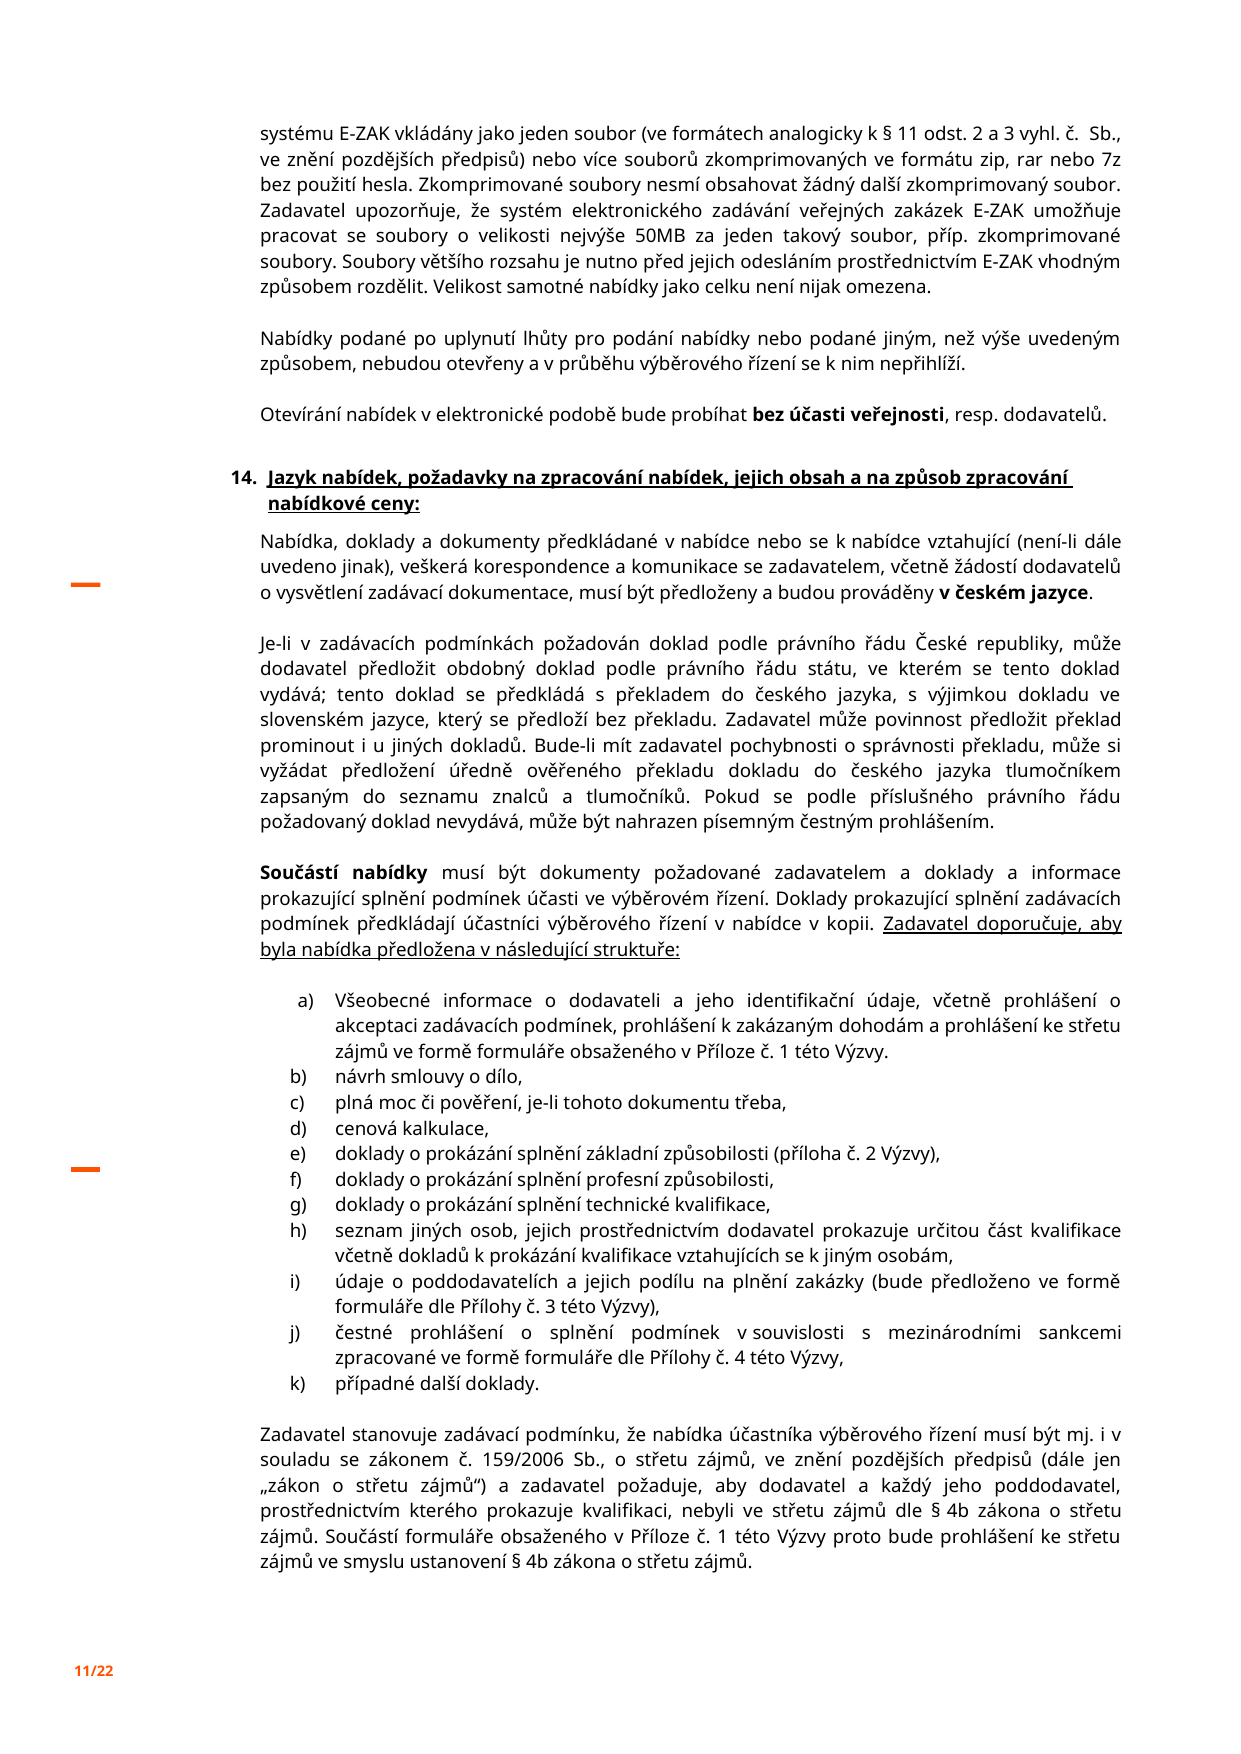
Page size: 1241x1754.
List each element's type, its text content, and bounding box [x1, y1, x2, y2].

text Nabídka, doklady a dokumenty předkládané v nabídce nebo se k nabídce vztahující (není-li dále uvedeno jinak), veškerá korespondence a komunikace se zadavatelem, včetně žádostí dodavatelů o vysvětlení zadávací dokumentace, musí být předloženy a budou prováděny v českém jazyce. [260, 528, 1122, 604]
list doklady o prokázání splnění technické kvalifikace, [289, 1191, 1122, 1217]
list doklady o prokázání splnění profesní způsobilosti, [289, 1166, 1122, 1191]
list čestné prohlášení o splnění podmínek v souvislosti s mezinárodními sankcemi zpracované ve formě formuláře dle Přílohy č. 4 této Výzvy, [289, 1319, 1122, 1370]
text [260, 121, 1122, 299]
text Nabídky podané po uplynutí lhůty pro podání nabídky nebo podané jiným, než výše uvedeným způsobem, nebudou otevřeny a v průběhu výběrového řízení se k nim nepřihlíží. [260, 325, 1122, 376]
list Všeobecné informace o dodavateli a jeho identifikační údaje, včetně prohlášení o akceptaci zadávacích podmínek, prohlášení k zakázaným dohodám a prohlášení ke střetu zájmů ve formě formuláře obsaženého v Příloze č. 1 této Výzvy. [297, 987, 1122, 1064]
list seznam jiných osob, jejich prostřednictvím dodavatel prokazuje určitou část kvalifikace včetně dokladů k prokázání kvalifikace vztahujících se k jiným osobám, [289, 1217, 1122, 1268]
list návrh smlouvy o dílo, [289, 1064, 1122, 1089]
list plná moc či pověření, je-li tohoto dokumentu třeba, [289, 1089, 1122, 1115]
list cenová kalkulace, [289, 1115, 1122, 1140]
text Otevírání nabídek v elektronické podobě bude probíhat bez účasti veřejnosti, resp. dodavatelů. [260, 401, 1122, 427]
list doklady o prokázání splnění základní způsobilosti (příloha č. 2 Výzvy), [289, 1140, 1122, 1166]
list Jazyk nabídek, požadavky na zpracování nabídek, jejich obsah a na způsob zpracování nabídkové ceny: [230, 464, 1122, 515]
text Je-li v zadávacích podmínkách požadován doklad podle právního řádu České republiky, může dodavatel předložit obdobný doklad podle právního řádu státu, ve kterém se tento doklad vydává; tento doklad se předkládá s překladem do českého jazyka, s výjimkou dokladu ve slovenském jazyce, který se předloží bez překladu. Zadavatel může povinnost předložit překlad prominout i u jiných dokladů. Bude-li mít zadavatel pochybnosti o správnosti překladu, může si vyžádat předložení úředně ověřeného překladu dokladu do českého jazyka tlumočníkem zapsaným do seznamu znalců a tlumočníků. Pokud se podle příslušného právního řádu požadovaný doklad nevydává, může být nahrazen písemným čestným prohlášením. [260, 630, 1122, 834]
text Součástí nabídky musí být dokumenty požadované zadavatelem a doklady a informace prokazující splnění podmínek účasti ve výběrovém řízení. Doklady prokazující splnění zadávacích podmínek předkládají účastníci výběrového řízení v nabídce v kopii. Zadavatel doporučuje, aby byla nabídka předložena v následující struktuře: [260, 860, 1122, 962]
text Zadavatel stanovuje zadávací podmínku, že nabídka účastníka výběrového řízení musí být mj. i v souladu se zákonem č. 159/2006 Sb., o střetu zájmů, ve znění pozdějších předpisů (dále jen „zákon o střetu zájmů“) a zadavatel požaduje, aby dodavatel a každý jeho poddodavatel, prostřednictvím kterého prokazuje kvalifikaci, nebyli ve střetu zájmů dle § 4b zákona o střetu zájmů. Součástí formuláře obsaženého v Příloze č. 1 této Výzvy proto bude prohlášení ke střetu zájmů ve smyslu ustanovení § 4b zákona o střetu zájmů. [260, 1421, 1122, 1574]
list údaje o poddodavatelích a jejich podílu na plnění zakázky (bude předloženo ve formě formuláře dle Přílohy č. 3 této Výzvy), [289, 1268, 1122, 1319]
list případné další doklady. [289, 1370, 1122, 1396]
